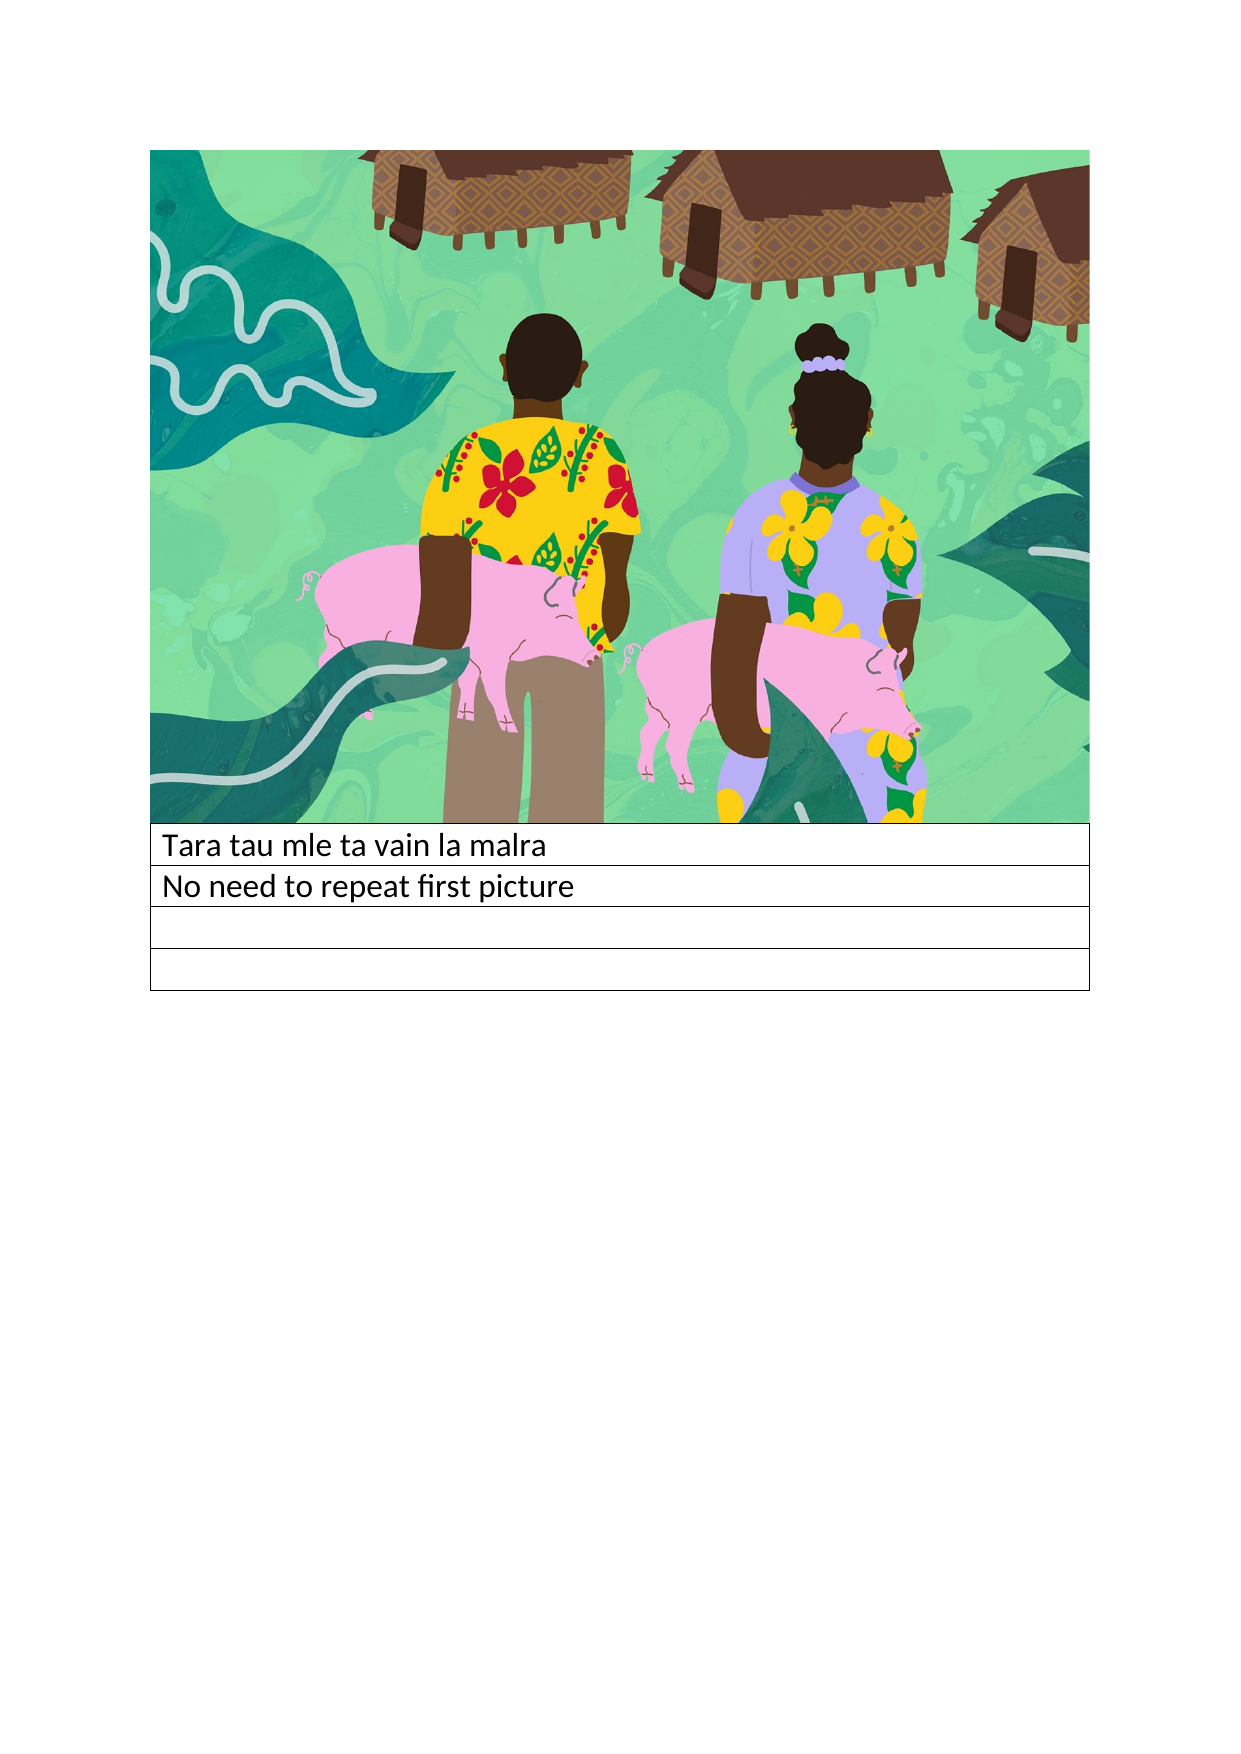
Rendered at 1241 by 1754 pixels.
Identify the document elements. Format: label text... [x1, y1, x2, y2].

table_cell No need to repeat first picture [151, 866, 1089, 906]
table_cell [151, 949, 1089, 990]
picture [150, 150, 1090, 823]
table_header Tara tau mle ta vain la malra [151, 824, 1089, 864]
table_cell [151, 907, 1089, 948]
